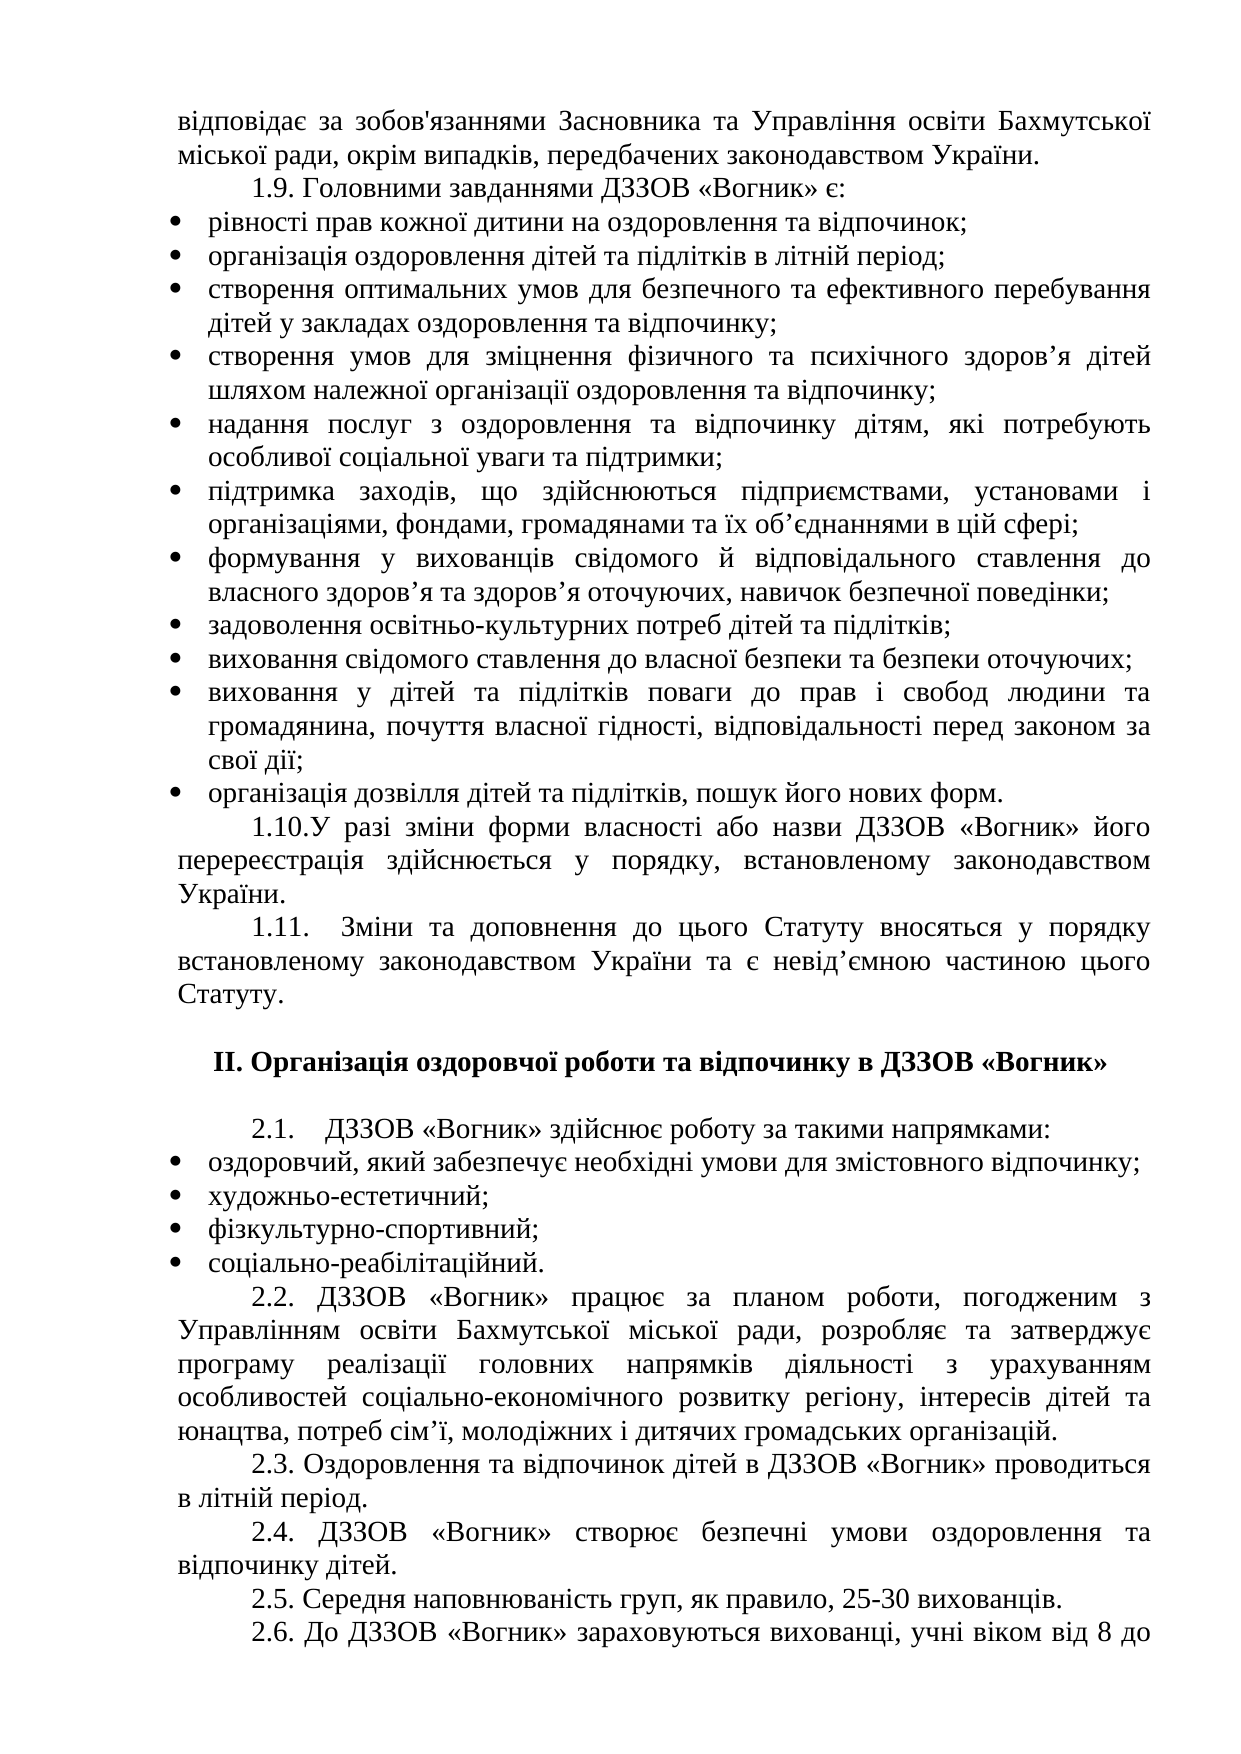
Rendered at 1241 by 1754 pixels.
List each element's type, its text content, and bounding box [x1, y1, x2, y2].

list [177, 103, 1152, 171]
list Зміни та доповнення до цього Статуту вносяться у порядку встановленому законодавством України та є невід’ємною частиною цього Статуту. [177, 909, 1152, 1010]
text 2.4. ДЗЗОВ «Вогник» створює безпечні умови оздоровлення та відпочинку дітей. [177, 1514, 1152, 1581]
list організація оздоровлення дітей та підлітків в літній період; [170, 238, 1152, 271]
text 2.2. ДЗЗОВ «Вогник» працює за планом роботи, погодженим з Управлінням освіти Бахмутської міської ради, розробляє та затверджує програму реалізації головних напрямків діяльності з урахуванням особливостей соціально-економічного розвитку регіону, інтересів дітей та юнацтва, потреб сім’ї, молодіжних і дитячих громадських організацій. [177, 1279, 1152, 1447]
list створення умов для зміцнення фізичного та психічного здоров’я дітей шляхом належної організації оздоровлення та відпочинку; [170, 338, 1152, 406]
list формування у вихованців свідомого й відповідального ставлення до власного здоров’я та здоров’я оточуючих, навичок безпечної поведінки; [170, 540, 1152, 607]
list рівності прав кожної дитини на оздоровлення та відпочинок; [170, 204, 1152, 238]
text 1.10.У разі зміни форми власності або назви ДЗЗОВ «Вогник» його перереєстрація здійснюється у порядку, встановленому законодавством України. [177, 809, 1152, 909]
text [177, 1614, 1152, 1648]
text 2.3. Оздоровлення та відпочинок дітей в ДЗЗОВ «Вогник» проводиться в літній період. [177, 1447, 1152, 1514]
list соціально-реабілітаційний. [170, 1245, 1152, 1279]
list виховання у дітей та підлітків поваги до прав і свобод людини та громадянина, почуття власної гідності, відповідальності перед законом за свої дії; [170, 674, 1152, 775]
list художньо-естетичний; [170, 1178, 1152, 1212]
text ІІ. Організація оздоровчої роботи та відпочинку в ДЗЗОВ «Вогник» [133, 1044, 1152, 1077]
text 2.5. Середня наповнюваність груп, як правило, 25-30 вихованців. [177, 1581, 1152, 1614]
list виховання свідомого ставлення до власної безпеки та безпеки оточуючих; [170, 641, 1152, 674]
text 2.1. ДЗЗОВ «Вогник» здійснює роботу за такими напрямками: [133, 1111, 1152, 1144]
list оздоровчий, який забезпечує необхідні умови для змістовного відпочинку; [170, 1144, 1152, 1178]
list надання послуг з оздоровлення та відпочинку дітям, які потребують особливої соціальної уваги та підтримки; [170, 406, 1152, 473]
list створення оптимальних умов для безпечного та ефективного перебування дітей у закладах оздоровлення та відпочинку; [170, 271, 1152, 338]
text 1.9. Головними завданнями ДЗЗОВ «Вогник» є: [133, 171, 1152, 204]
list підтримка заходів, що здійснюються підприємствами, установами і організаціями, фондами, громадянами та їх об’єднаннями в цій сфері; [170, 473, 1152, 540]
list організація дозвілля дітей та підлітків, пошук його нових форм. [170, 775, 1152, 809]
list фізкультурно-спортивний; [170, 1212, 1152, 1245]
list задоволення освітньо-культурних потреб дітей та підлітків; [170, 607, 1152, 641]
